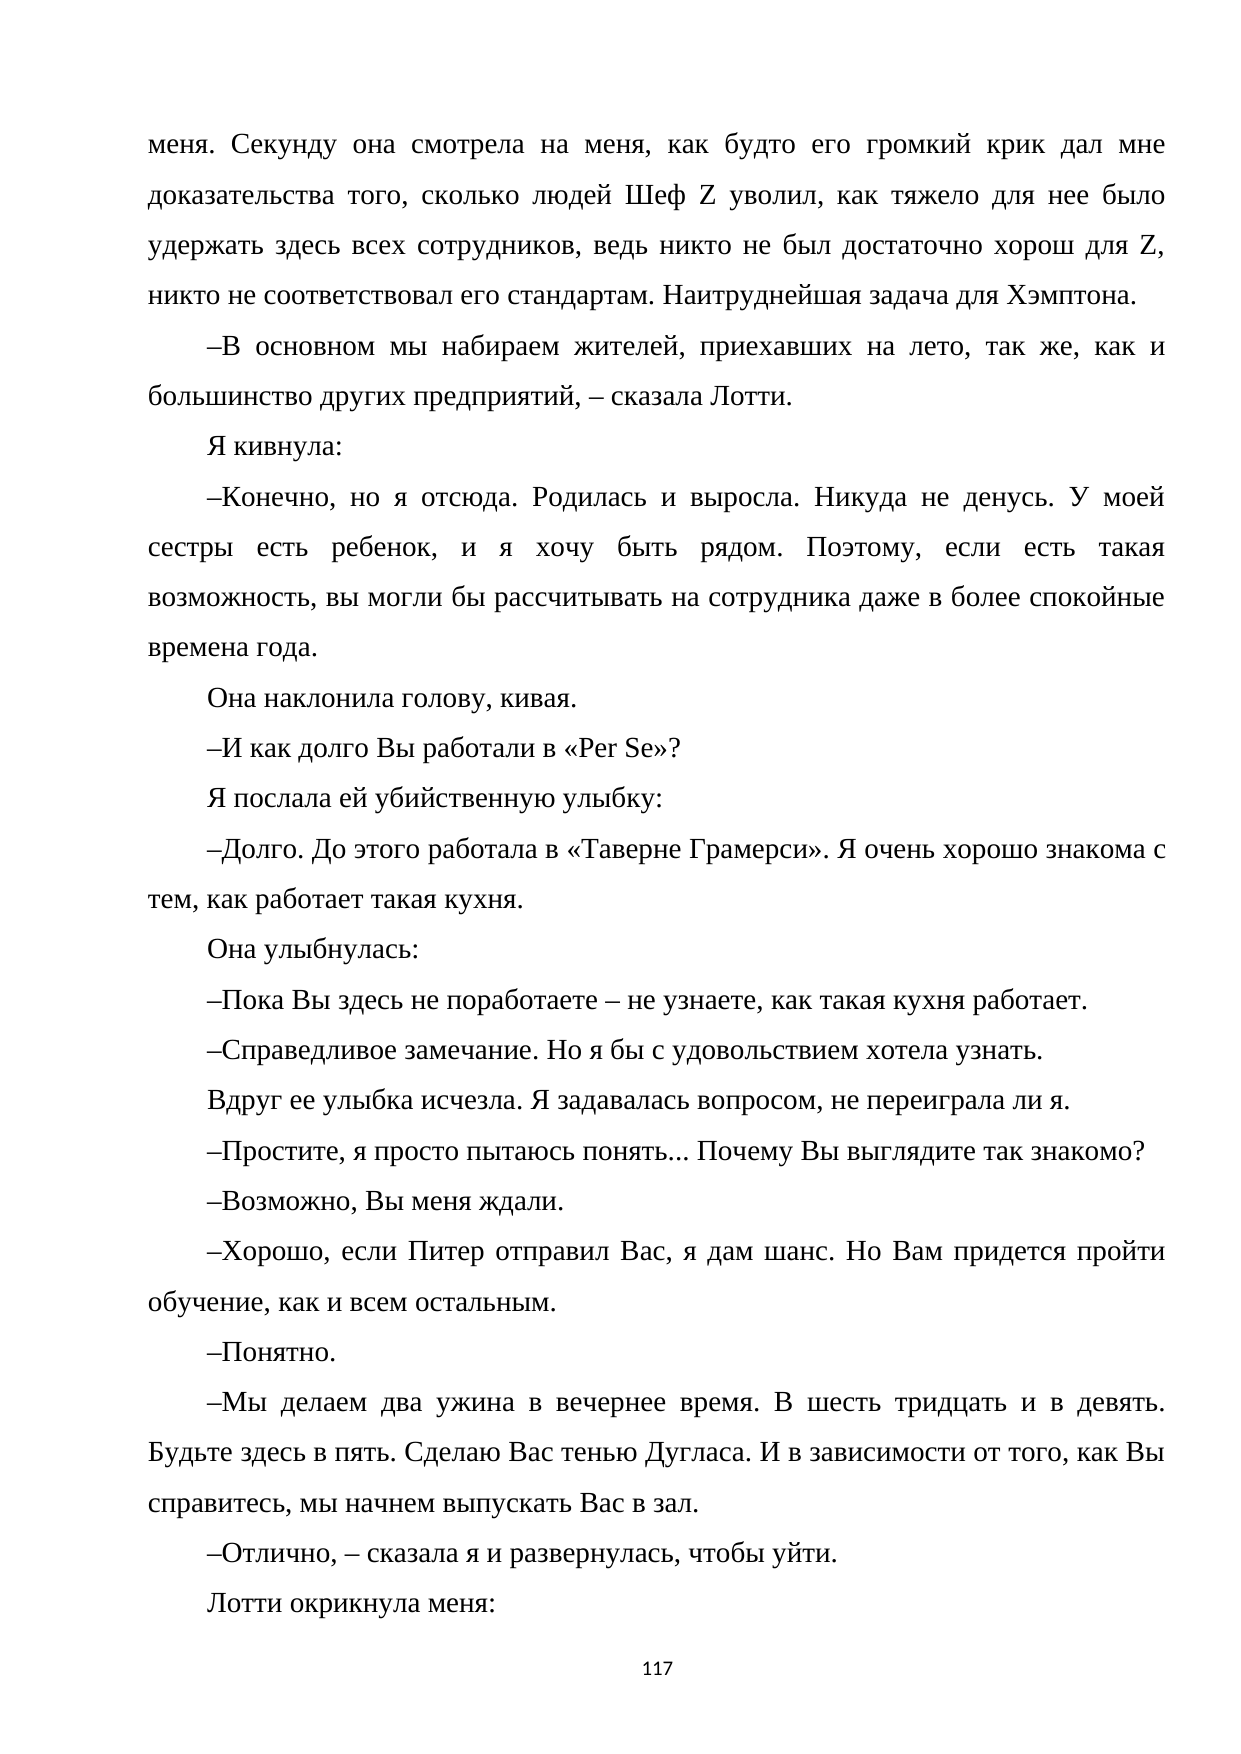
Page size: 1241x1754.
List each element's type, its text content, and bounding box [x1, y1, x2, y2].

text –Понятно. [148, 1334, 1167, 1367]
text –Конечно, но я отсюда. Родилась и выросла. Никуда не денусь. У моей сестры есть ребенок, и я хочу быть рядом. Поэтому, если есть такая возможность, вы могли бы рассчитывать на сотрудника даже в более спокойные времена года. [148, 479, 1167, 663]
text –Простите, я просто пытаюсь понять... Почему Вы выглядите так знакомо? [148, 1133, 1167, 1166]
text Вдруг ее улыбка исчезла. Я задавалась вопросом, не переиграла ли я. [148, 1082, 1167, 1116]
text Я послала ей убийственную улыбку: [148, 781, 1167, 814]
text Она наклонила голову, кивая. [148, 680, 1167, 713]
text –Мы делаем два ужина в вечернее время. В шесть тридцать и в девять. Будьте здесь в пять. Сделаю Вас тенью Дугласа. И в зависимости от того, как Вы справитесь, мы начнем выпускать Вас в зал. [148, 1384, 1167, 1518]
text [148, 126, 1167, 311]
text –Справедливое замечание. Но я бы с удовольствием хотела узнать. [148, 1032, 1167, 1066]
text –И как долго Вы работали в «Per Se»? [148, 730, 1167, 764]
text Она улыбнулась: [148, 931, 1167, 965]
text –Хорошо, если Питер отправил Вас, я дам шанс. Но Вам придется пройти обучение, как и всем остальным. [148, 1233, 1167, 1317]
text –В основном мы набираем жителей, приехавших на лето, так же, как и большинство других предприятий, – сказала Лотти. [148, 328, 1167, 412]
text Я кивнула: [148, 428, 1167, 462]
text –Отлично, – сказала я и развернулась, чтобы уйти. [148, 1535, 1167, 1569]
text Лотти окрикнула меня: [148, 1586, 1167, 1619]
text –Долго. До этого работала в «Таверне Грамерси». Я очень хорошо знакома с тем, как работает такая кухня. [148, 831, 1167, 915]
text –Возможно, Вы меня ждали. [148, 1183, 1167, 1217]
text –Пока Вы здесь не поработаете – не узнаете, как такая кухня работает. [148, 982, 1167, 1015]
